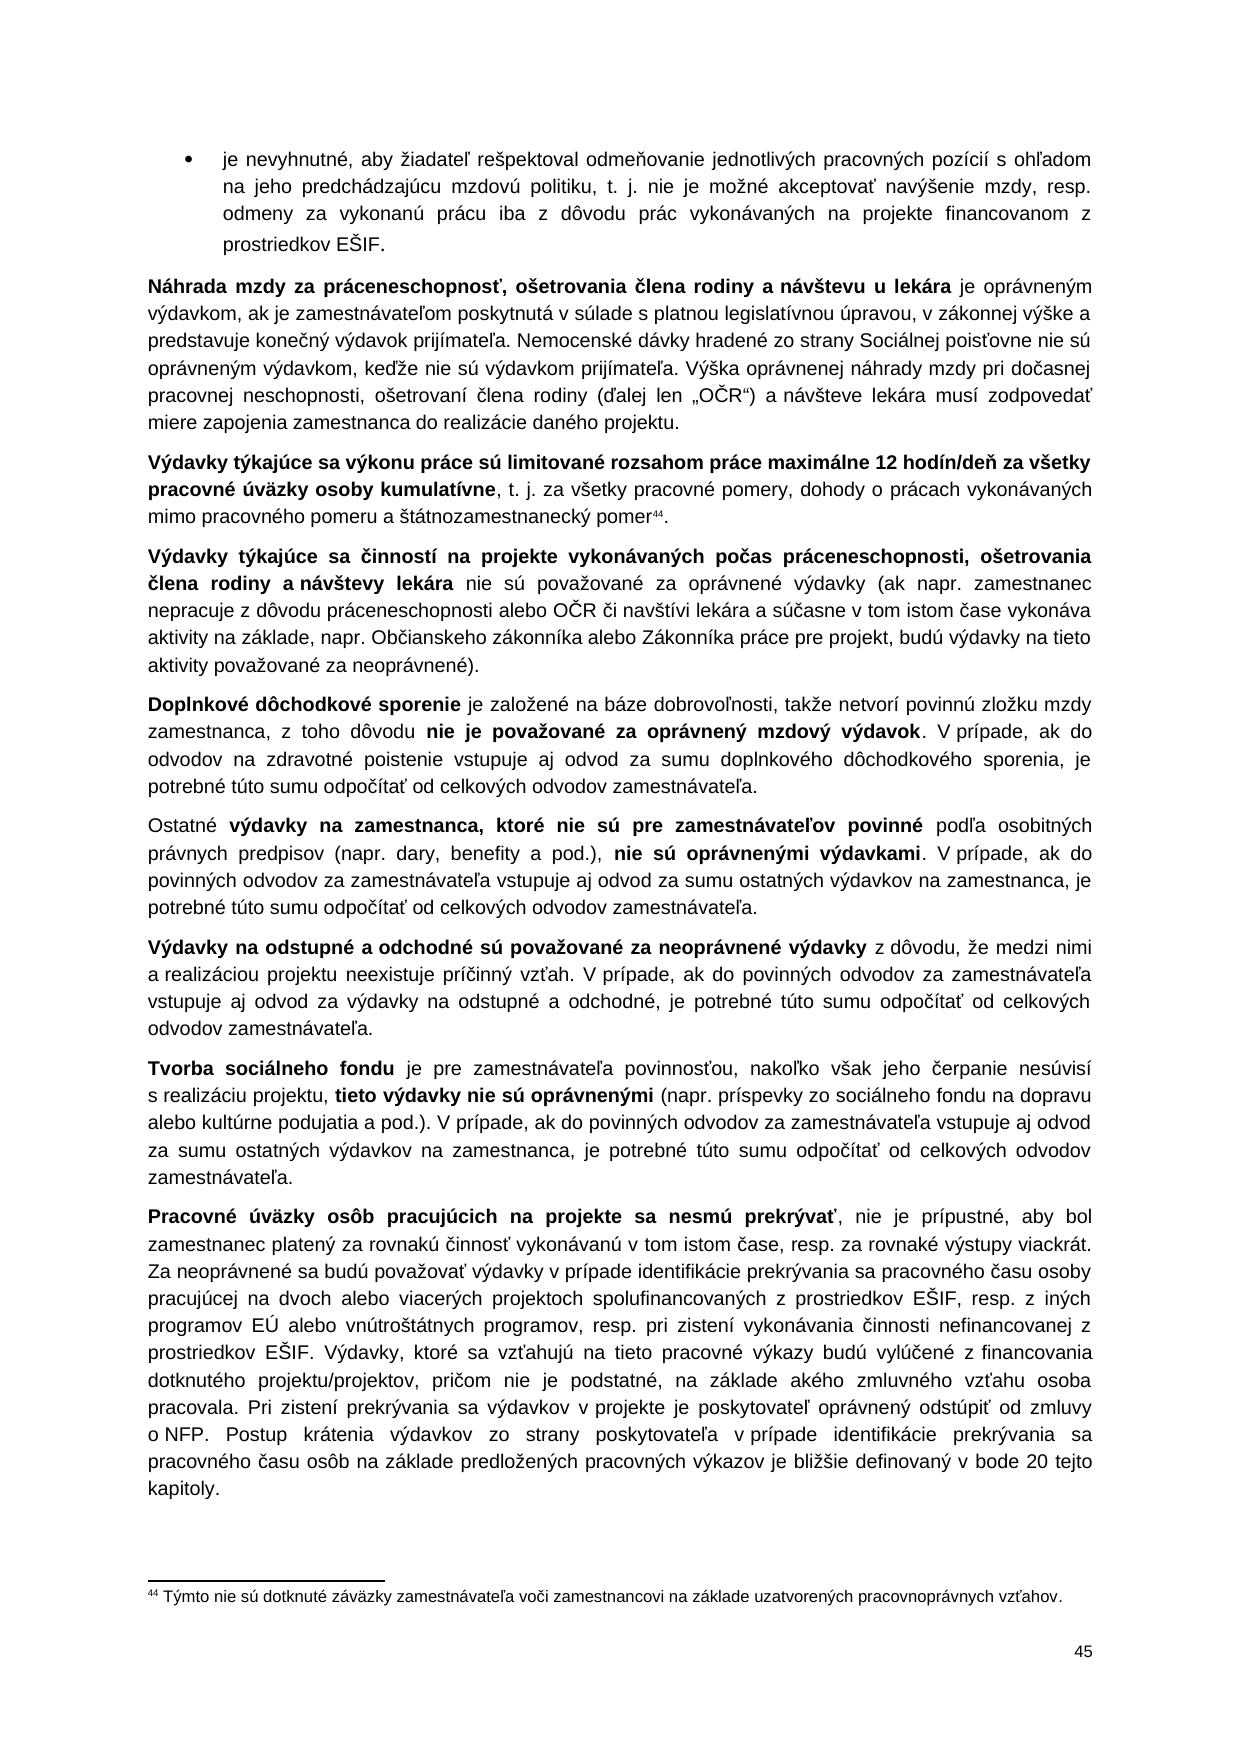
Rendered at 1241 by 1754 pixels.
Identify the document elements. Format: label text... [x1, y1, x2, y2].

list je nevyhnutné, aby žiadateľ rešpektoval odmeňovanie jednotlivých pracovných pozícií s ohľadom na jeho predchádzajúcu mzdovú politiku, t. j. nie je možné akceptovať navýšenie mzdy, resp. odmeny za vykonanú prácu iba z dôvodu prác vykonávaných na projekte financovanom z prostriedkov EŠIF. [185, 148, 1092, 257]
text Ostatné výdavky na zamestnanca, ktoré nie sú pre zamestnávateľov povinné podľa osobitných právnych predpisov (napr. dary, benefity a pod.), nie sú oprávnenými výdavkami. V prípade, ak do povinných odvodov za zamestnávateľa vstupuje aj odvod za sumu ostatných výdavkov na zamestnanca, je potrebné túto sumu odpočítať od celkových odvodov zamestnávateľa. [148, 814, 1092, 919]
text Výdavky na odstupné a odchodné sú považované za neoprávnené výdavky z dôvodu, že medzi nimi a realizáciou projektu neexistuje príčinný vzťah. V prípade, ak do povinných odvodov za zamestnávateľa vstupuje aj odvod za výdavky na odstupné a odchodné, je potrebné túto sumu odpočítať od celkových odvodov zamestnávateľa. [148, 936, 1092, 1040]
text Výdavky týkajúce sa výkonu práce sú limitované rozsahom práce maximálne 12 hodín/deň za všetky pracovné úväzky osoby kumulatívne, t. j. za všetky pracovné pomery, dohody o prácach vykonávaných mimo pracovného pomeru a štátnozamestnanecký pomer. [148, 451, 1092, 528]
text Výdavky týkajúce sa činností na projekte vykonávaných počas práceneschopnosti, ošetrovania člena rodiny a návštevy lekára nie sú považované za oprávnené výdavky (ak napr. zamestnanec nepracuje z dôvodu práceneschopnosti alebo OČR či navštívi lekára a súčasne v tom istom čase vykonáva aktivity na základe, napr. Občianskeho zákonníka alebo Zákonníka práce pre projekt, budú výdavky na tieto aktivity považované za neoprávnené). [148, 545, 1092, 676]
text Doplnkové dôchodkové sporenie je založené na báze dobrovoľnosti, takže netvorí povinnú zložku mzdy zamestnanca, z toho dôvodu nie je považované za oprávnený mzdový výdavok. V prípade, ak do odvodov na zdravotné poistenie vstupuje aj odvod za sumu doplnkového dôchodkového sporenia, je potrebné túto sumu odpočítať od celkových odvodov zamestnávateľa. [148, 693, 1092, 797]
text Pracovné úväzky osôb pracujúcich na projekte sa nesmú prekrývať, nie je prípustné, aby bol zamestnanec platený za rovnakú činnosť vykonávanú v tom istom čase, resp. za rovnaké výstupy viackrát. Za neoprávnené sa budú považovať výdavky v prípade identifikácie prekrývania sa pracovného času osoby pracujúcej na dvoch alebo viacerých projektoch spolufinancovaných z prostriedkov EŠIF, resp. z iných programov EÚ alebo vnútroštátnych programov, resp. pri zistení vykonávania činnosti nefinancovanej z prostriedkov EŠIF. Výdavky, ktoré sa vzťahujú na tieto pracovné výkazy budú vylúčené z financovania dotknutého projektu/projektov, pričom nie je podstatné, na základe akého zmluvného vzťahu osoba pracovala. Pri zistení prekrývania sa výdavkov v projekte je poskytovateľ oprávnený odstúpiť od zmluvy o NFP. Postup krátenia výdavkov zo strany poskytovateľa v prípade identifikácie prekrývania sa pracovného času osôb na základe predložených pracovných výkazov je bližšie definovaný v bode 20 tejto kapitoly. [148, 1205, 1092, 1500]
text Náhrada mzdy za práceneschopnosť, ošetrovania člena rodiny a návštevu u lekára je oprávneným výdavkom, ak je zamestnávateľom poskytnutá v súlade s platnou legislatívnou úpravou, v zákonnej výške a predstavuje konečný výdavok prijímateľa. Nemocenské dávky hradené zo strany Sociálnej poisťovne nie sú oprávneným výdavkom, keďže nie sú výdavkom prijímateľa. Výška oprávnenej náhrady mzdy pri dočasnej pracovnej neschopnosti, ošetrovaní člena rodiny (ďalej len „OČR“) a návšteve lekára musí zodpovedať miere zapojenia zamestnanca do realizácie daného projektu. [148, 275, 1092, 434]
list Tvorba sociálneho fondu je pre zamestnávateľa povinnosťou, nakoľko však jeho čerpanie nesúvisí s realizáciu projektu, tieto výdavky nie sú oprávnenými (napr. príspevky zo sociálneho fondu na dopravu alebo kultúrne podujatia a pod.). V prípade, ak do povinných odvodov za zamestnávateľa vstupuje aj odvod za sumu ostatných výdavkov na zamestnanca, je potrebné túto sumu odpočítať od celkových odvodov zamestnávateľa. [148, 1057, 1092, 1188]
